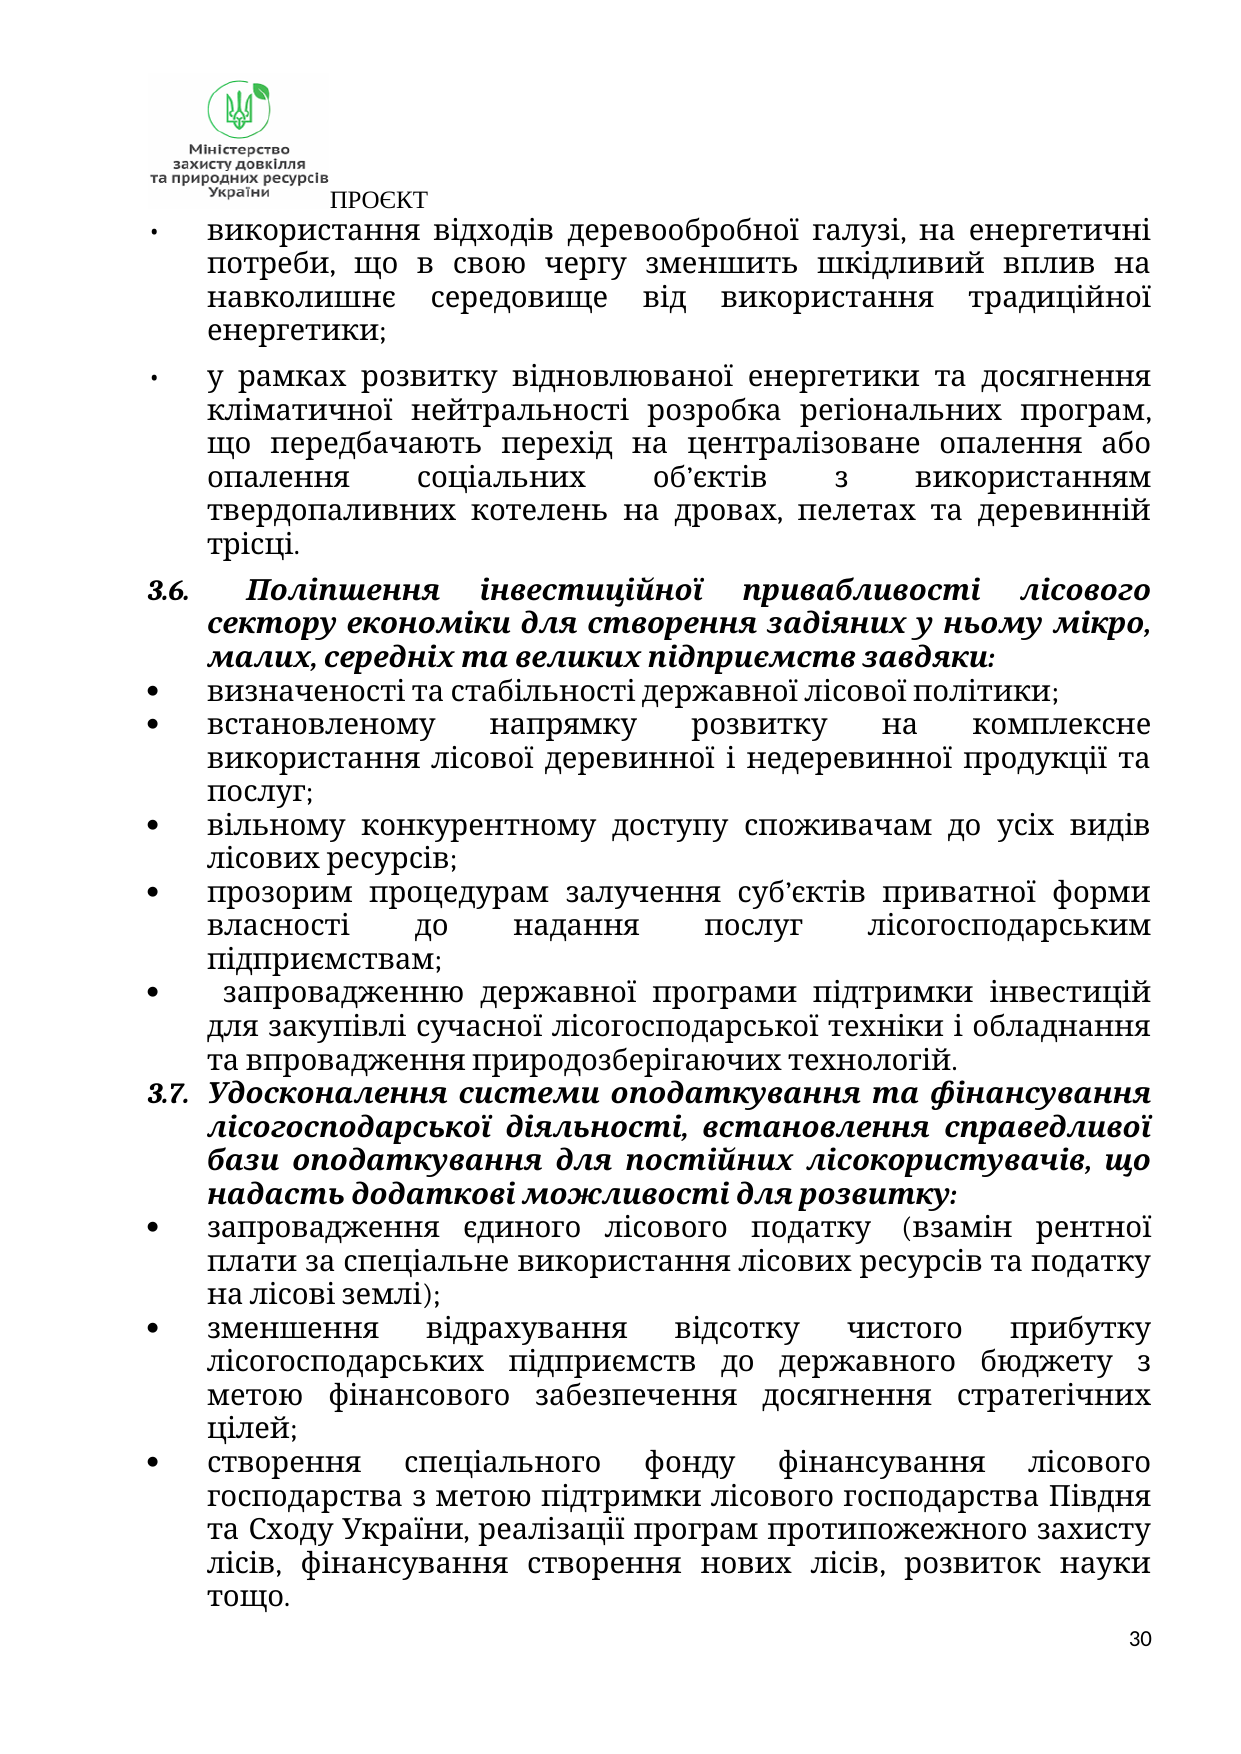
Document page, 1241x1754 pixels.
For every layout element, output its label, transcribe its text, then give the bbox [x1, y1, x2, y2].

list Удосконалення системи оподаткування та фінансування лісогосподарської діяльності, встановлення справедливої бази оподаткування для постійних лісокористувачів, що надасть додаткові можливості для розвитку: [148, 1077, 1152, 1211]
list у рамках розвитку відновлюваної енергетики та досягнення кліматичної нейтральності розробка регіональних програм, що передбачають перехід на централізоване опалення або опалення соціальних об’єктів з використанням твердопаливних котелень на дровах, пелетах та деревинній трісці. [148, 360, 1152, 562]
list запровадження єдиного лісового податку (взамін рентної плати за спеціальне використання лісових ресурсів та податку на лісові землі); [148, 1211, 1152, 1312]
list прозорим процедурам залучення суб’єктів приватної форми власності до надання послуг лісогосподарським підприємствам; [148, 876, 1152, 977]
list зменшення відрахування відсотку чистого прибутку лісогосподарських підприємств до державного бюджету з метою фінансового забезпечення досягнення стратегічних цілей; [148, 1312, 1152, 1446]
list створення спеціального фонду фінансування лісового господарства з метою підтримки лісового господарства Півдня та Сходу України, реалізації програм протипожежного захисту лісів, фінансування створення нових лісів, розвиток науки тощо. [148, 1446, 1152, 1614]
list Поліпшення інвестиційної привабливості лісового сектору економіки для створення задіяних у ньому мікро, малих, середніх та великих підприємств завдяки: [148, 574, 1152, 675]
list вільному конкурентному доступу споживачам до усіх видів лісових ресурсів; [148, 809, 1152, 876]
list використання відходів деревообробної галузі, на енергетичні потреби, що в свою чергу зменшить шкідливий вплив на навколишнє середовище від використання традиційної енергетики; [148, 214, 1152, 348]
list запровадженню державної програми підтримки інвестицій для закупівлі сучасної лісогосподарської техніки і обладнання та впровадження природозберігаючих технологій. [148, 977, 1152, 1077]
list визначеності та стабільності державної лісової політики; [148, 675, 1152, 708]
picture [147, 73, 330, 209]
list встановленому напрямку розвитку на комплексне використання лісової деревинної і недеревинної продукції та послуг; [148, 708, 1152, 809]
